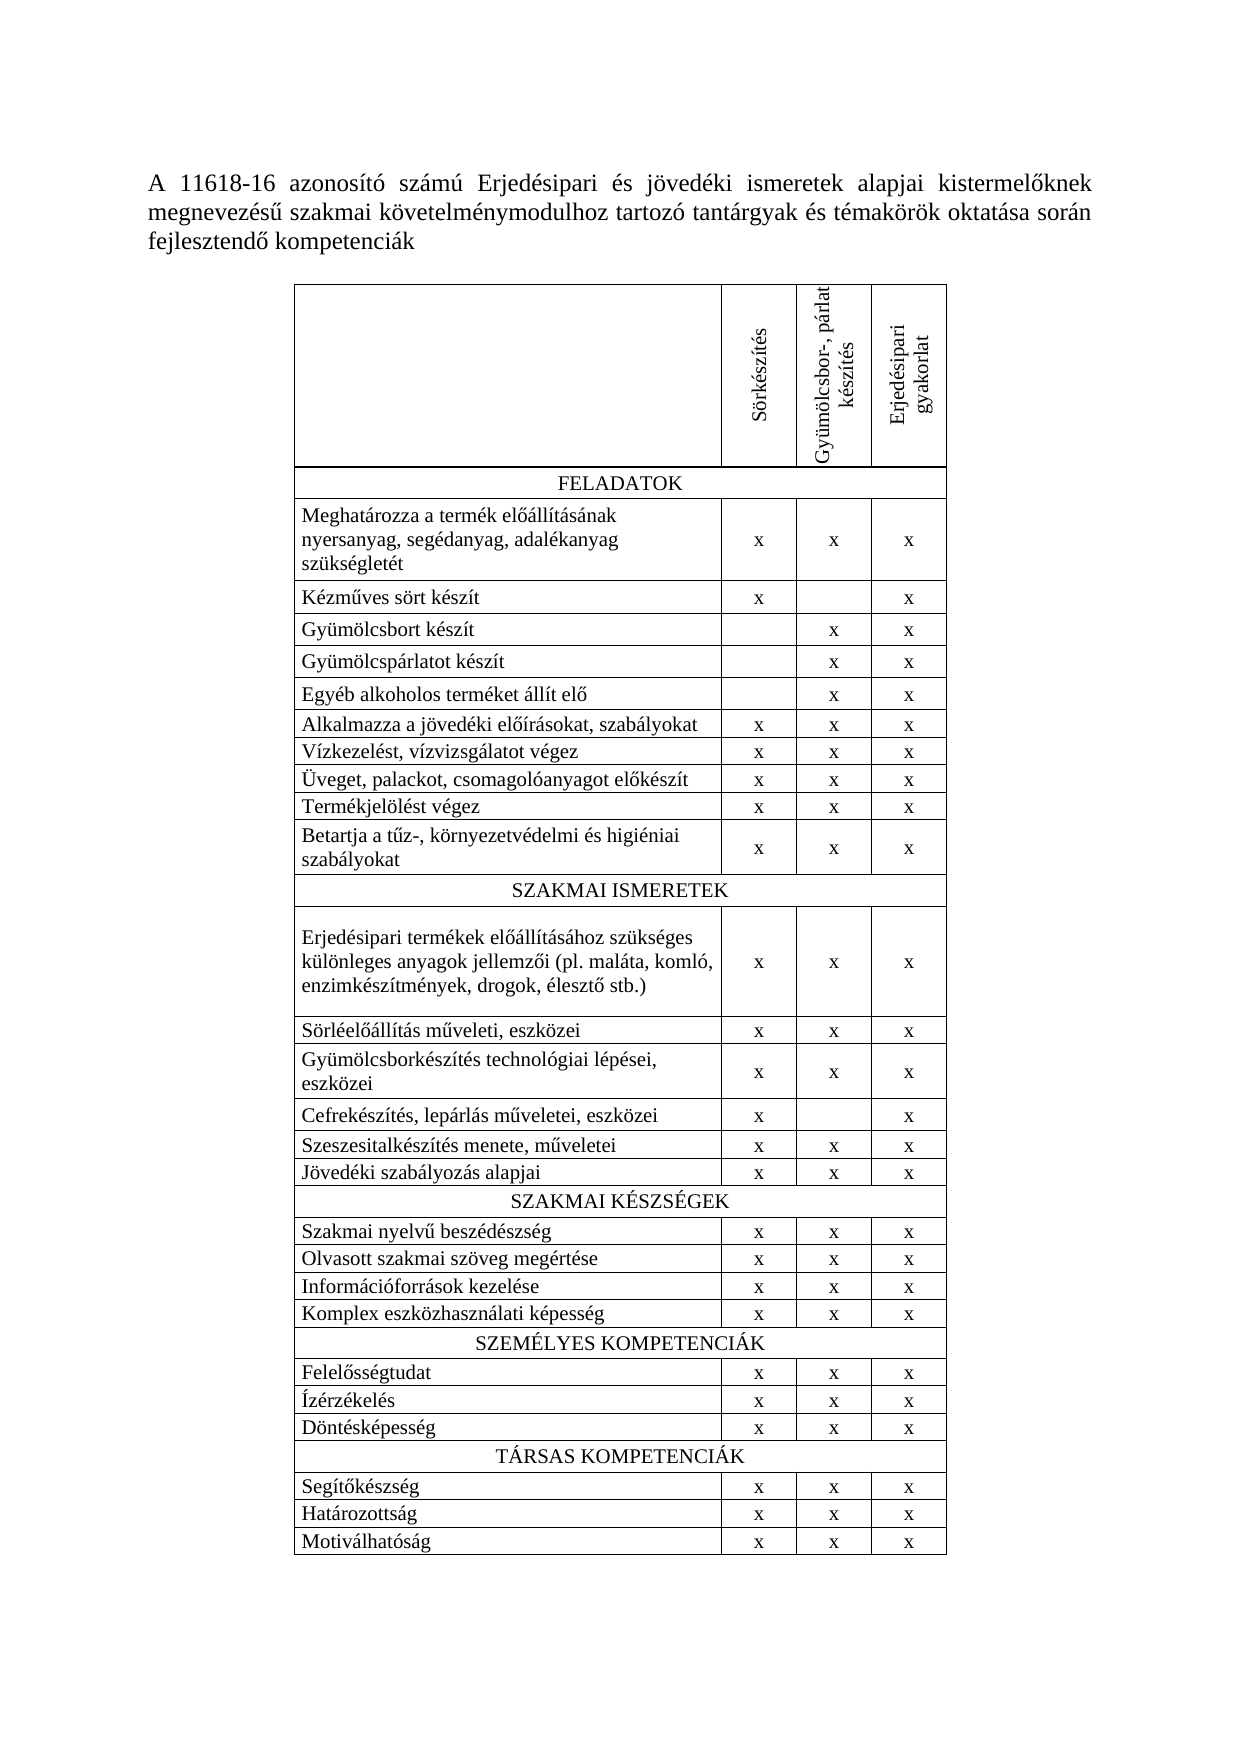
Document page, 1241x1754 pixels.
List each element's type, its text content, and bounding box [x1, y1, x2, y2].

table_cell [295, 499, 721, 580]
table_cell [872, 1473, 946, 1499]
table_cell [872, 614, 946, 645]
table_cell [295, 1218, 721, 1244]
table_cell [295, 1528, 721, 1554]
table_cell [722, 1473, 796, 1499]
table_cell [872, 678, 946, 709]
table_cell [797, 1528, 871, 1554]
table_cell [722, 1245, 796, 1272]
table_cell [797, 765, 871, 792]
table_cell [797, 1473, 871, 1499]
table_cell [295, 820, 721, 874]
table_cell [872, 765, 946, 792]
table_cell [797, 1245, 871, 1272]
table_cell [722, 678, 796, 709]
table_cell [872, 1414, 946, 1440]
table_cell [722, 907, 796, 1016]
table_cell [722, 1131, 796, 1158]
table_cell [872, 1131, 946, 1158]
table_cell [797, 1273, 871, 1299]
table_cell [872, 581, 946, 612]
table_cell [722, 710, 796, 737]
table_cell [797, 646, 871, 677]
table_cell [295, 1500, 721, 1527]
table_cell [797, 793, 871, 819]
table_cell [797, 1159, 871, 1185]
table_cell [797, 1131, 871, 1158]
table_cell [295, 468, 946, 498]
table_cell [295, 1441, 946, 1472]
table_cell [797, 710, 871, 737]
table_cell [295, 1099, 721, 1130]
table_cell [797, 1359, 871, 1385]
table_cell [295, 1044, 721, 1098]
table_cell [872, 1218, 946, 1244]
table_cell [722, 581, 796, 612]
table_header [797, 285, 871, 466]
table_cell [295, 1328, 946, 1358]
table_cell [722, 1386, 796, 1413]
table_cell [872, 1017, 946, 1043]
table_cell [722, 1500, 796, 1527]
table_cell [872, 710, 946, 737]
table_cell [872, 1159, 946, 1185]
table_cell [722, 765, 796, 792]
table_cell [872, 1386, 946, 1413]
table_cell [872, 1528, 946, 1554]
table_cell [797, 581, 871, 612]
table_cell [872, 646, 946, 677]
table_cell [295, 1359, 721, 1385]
text A 11618-16 azonosító számú Erjedésipari és jövedéki ismeretek alapjai kistermelőknek megnevezésű szakmai követelménymodulhoz tartozó tantárgyak és témakörök oktatása során fejlesztendő kompetenciák [148, 168, 1092, 255]
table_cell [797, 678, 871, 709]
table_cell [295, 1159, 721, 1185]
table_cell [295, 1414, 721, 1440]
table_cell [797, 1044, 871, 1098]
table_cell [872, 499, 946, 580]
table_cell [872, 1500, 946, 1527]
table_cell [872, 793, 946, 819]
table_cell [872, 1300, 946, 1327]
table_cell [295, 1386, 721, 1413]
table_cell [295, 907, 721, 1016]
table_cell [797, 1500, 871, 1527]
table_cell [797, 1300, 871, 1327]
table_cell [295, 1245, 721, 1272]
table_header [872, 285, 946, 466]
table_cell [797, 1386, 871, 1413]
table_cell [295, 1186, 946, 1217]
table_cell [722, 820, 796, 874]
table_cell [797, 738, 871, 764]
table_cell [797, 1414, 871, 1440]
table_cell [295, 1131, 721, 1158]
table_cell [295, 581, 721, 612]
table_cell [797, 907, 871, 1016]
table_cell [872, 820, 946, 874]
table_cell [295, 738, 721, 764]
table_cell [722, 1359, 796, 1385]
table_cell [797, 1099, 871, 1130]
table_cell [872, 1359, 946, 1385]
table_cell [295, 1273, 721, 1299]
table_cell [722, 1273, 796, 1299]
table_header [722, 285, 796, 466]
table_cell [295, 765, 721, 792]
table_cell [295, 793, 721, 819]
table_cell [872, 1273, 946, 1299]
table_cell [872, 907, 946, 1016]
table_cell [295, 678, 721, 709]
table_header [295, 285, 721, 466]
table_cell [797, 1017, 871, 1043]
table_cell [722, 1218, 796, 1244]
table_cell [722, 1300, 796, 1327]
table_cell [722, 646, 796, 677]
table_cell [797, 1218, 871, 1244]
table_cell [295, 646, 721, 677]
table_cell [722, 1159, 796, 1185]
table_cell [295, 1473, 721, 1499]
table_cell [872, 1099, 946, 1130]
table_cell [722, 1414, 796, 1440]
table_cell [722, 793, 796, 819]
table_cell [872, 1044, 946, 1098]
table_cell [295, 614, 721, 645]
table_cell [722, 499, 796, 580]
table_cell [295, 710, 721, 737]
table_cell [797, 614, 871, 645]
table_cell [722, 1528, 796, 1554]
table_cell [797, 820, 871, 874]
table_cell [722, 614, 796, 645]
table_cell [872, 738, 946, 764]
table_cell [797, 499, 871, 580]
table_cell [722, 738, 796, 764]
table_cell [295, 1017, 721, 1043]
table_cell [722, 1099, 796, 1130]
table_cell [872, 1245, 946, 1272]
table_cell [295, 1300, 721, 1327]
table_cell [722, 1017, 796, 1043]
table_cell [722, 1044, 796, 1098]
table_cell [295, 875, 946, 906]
